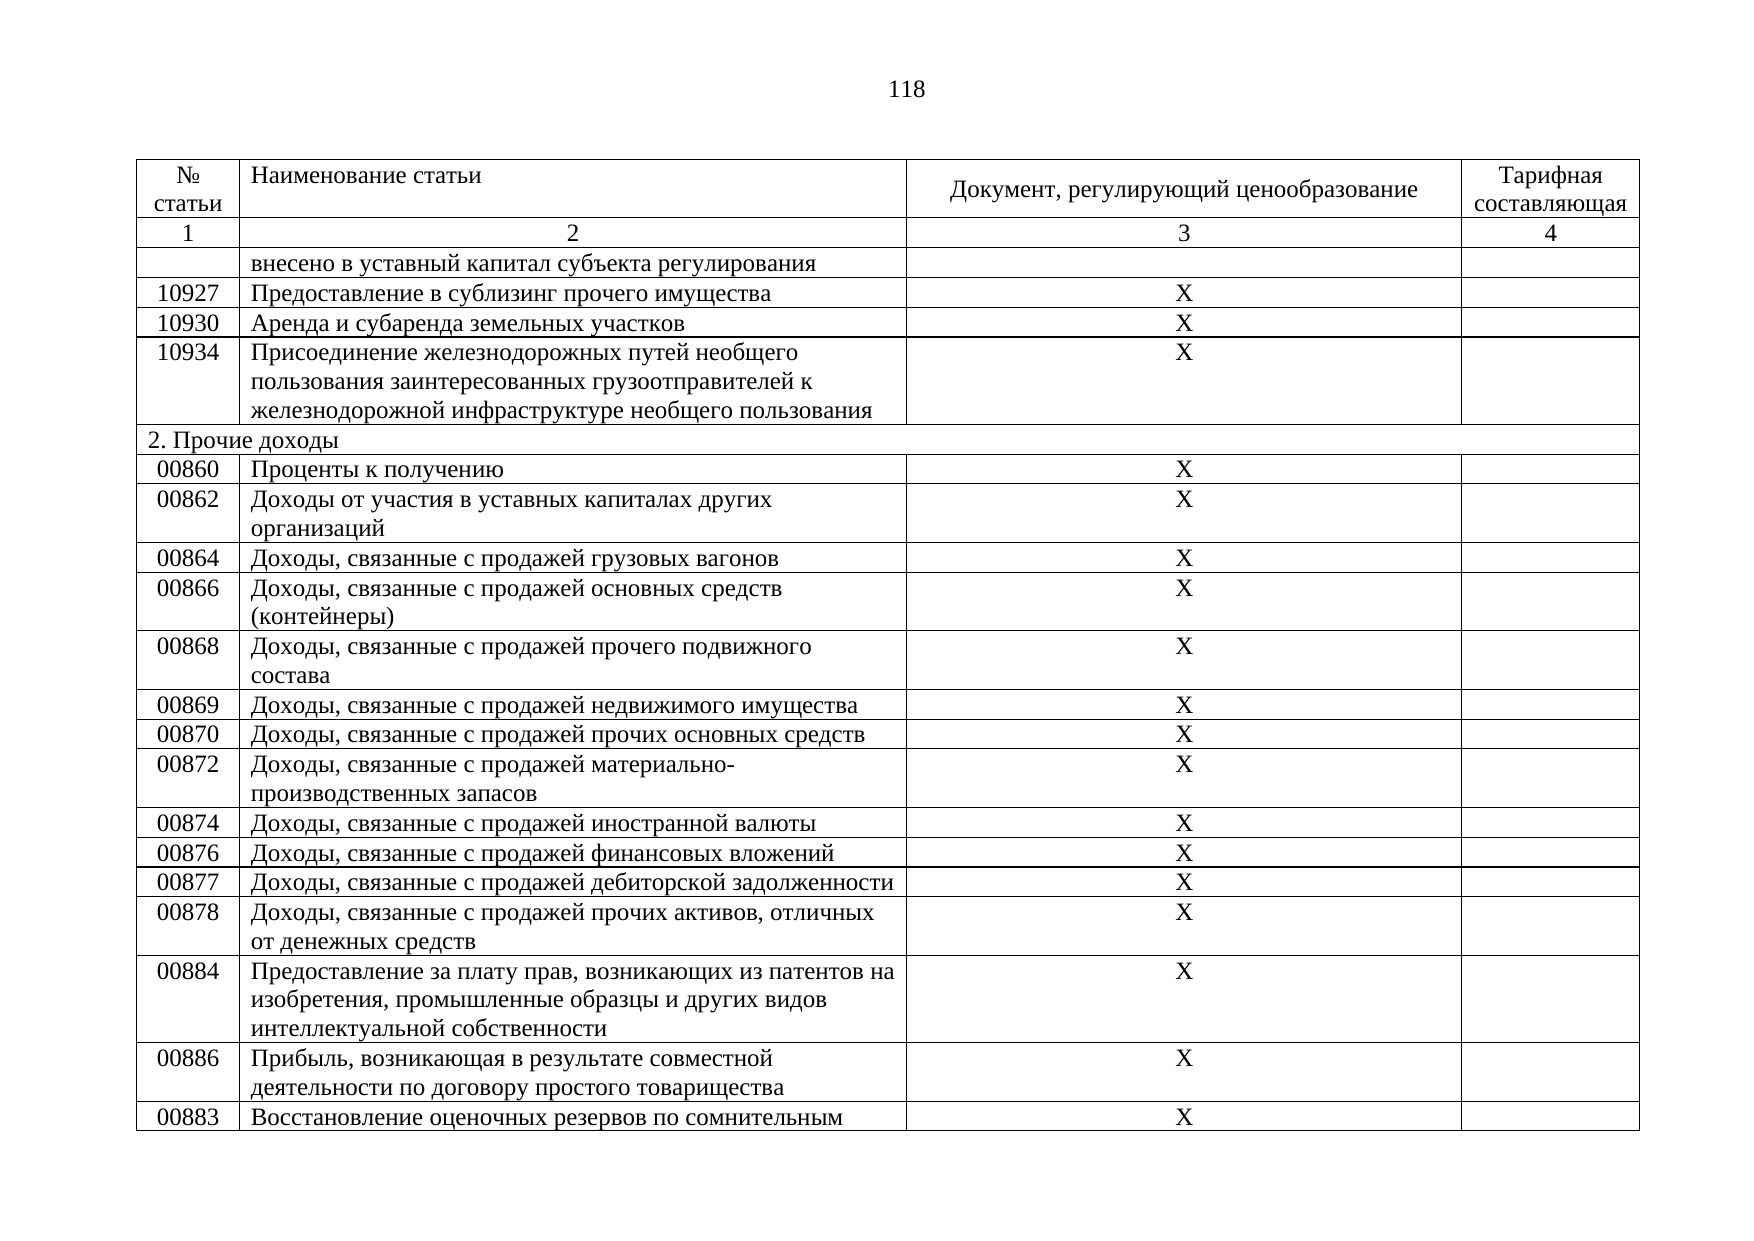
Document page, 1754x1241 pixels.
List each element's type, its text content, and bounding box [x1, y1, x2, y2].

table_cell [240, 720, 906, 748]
table_cell 4 [1462, 218, 1639, 247]
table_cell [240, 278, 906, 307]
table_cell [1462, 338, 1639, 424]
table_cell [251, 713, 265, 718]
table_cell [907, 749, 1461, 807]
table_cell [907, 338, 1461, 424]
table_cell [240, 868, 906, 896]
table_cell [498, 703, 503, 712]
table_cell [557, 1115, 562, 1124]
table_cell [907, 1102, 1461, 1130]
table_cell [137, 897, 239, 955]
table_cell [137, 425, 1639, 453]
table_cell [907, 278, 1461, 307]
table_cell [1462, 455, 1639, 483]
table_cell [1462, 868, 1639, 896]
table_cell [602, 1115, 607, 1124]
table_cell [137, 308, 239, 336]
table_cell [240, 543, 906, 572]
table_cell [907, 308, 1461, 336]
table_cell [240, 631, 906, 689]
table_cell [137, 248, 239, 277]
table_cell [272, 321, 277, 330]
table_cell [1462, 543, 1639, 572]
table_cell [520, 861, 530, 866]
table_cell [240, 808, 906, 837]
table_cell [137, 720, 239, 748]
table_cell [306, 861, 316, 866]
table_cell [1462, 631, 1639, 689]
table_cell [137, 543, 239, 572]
table_header № статьи [137, 160, 239, 217]
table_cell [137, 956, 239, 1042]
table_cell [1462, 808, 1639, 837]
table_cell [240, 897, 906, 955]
table_header Документ, регулирующий ценообразование [907, 160, 1461, 217]
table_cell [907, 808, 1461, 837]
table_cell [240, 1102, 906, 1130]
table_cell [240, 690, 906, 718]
table_cell 2 [240, 218, 906, 247]
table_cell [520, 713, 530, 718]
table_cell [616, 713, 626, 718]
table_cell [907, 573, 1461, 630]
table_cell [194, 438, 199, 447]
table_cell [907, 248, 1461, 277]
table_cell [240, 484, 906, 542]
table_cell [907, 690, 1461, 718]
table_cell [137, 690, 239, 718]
table_cell 3 [907, 218, 1461, 247]
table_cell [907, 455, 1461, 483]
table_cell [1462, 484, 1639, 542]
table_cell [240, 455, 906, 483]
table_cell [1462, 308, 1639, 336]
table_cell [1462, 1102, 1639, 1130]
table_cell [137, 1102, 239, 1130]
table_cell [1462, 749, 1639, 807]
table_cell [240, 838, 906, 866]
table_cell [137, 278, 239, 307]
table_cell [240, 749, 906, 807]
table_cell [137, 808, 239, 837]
table_header Наименование статьи [240, 160, 906, 217]
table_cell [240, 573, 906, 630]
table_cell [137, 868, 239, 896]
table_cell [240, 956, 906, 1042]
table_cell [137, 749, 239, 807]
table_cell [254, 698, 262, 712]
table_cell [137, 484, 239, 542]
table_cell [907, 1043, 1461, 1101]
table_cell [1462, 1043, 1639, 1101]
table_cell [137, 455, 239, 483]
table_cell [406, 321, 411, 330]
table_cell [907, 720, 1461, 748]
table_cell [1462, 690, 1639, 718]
table_header Тарифная составляющая [1462, 160, 1639, 217]
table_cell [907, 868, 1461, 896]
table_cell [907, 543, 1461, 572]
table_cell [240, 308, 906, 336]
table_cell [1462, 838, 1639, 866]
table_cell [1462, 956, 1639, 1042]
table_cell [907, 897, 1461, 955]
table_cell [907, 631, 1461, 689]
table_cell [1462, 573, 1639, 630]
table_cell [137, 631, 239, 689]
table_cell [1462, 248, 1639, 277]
table_cell 1 [137, 218, 239, 247]
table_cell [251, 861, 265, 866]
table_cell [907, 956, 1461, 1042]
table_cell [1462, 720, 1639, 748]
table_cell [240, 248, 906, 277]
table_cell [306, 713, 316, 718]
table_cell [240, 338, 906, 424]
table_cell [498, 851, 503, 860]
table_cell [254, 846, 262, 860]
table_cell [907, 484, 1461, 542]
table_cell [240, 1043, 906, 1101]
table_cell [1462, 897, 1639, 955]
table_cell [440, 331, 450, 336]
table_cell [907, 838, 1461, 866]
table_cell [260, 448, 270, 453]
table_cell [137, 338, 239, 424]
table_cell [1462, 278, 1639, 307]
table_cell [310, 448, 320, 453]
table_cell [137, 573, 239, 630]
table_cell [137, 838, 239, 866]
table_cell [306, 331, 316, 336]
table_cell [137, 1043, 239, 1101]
